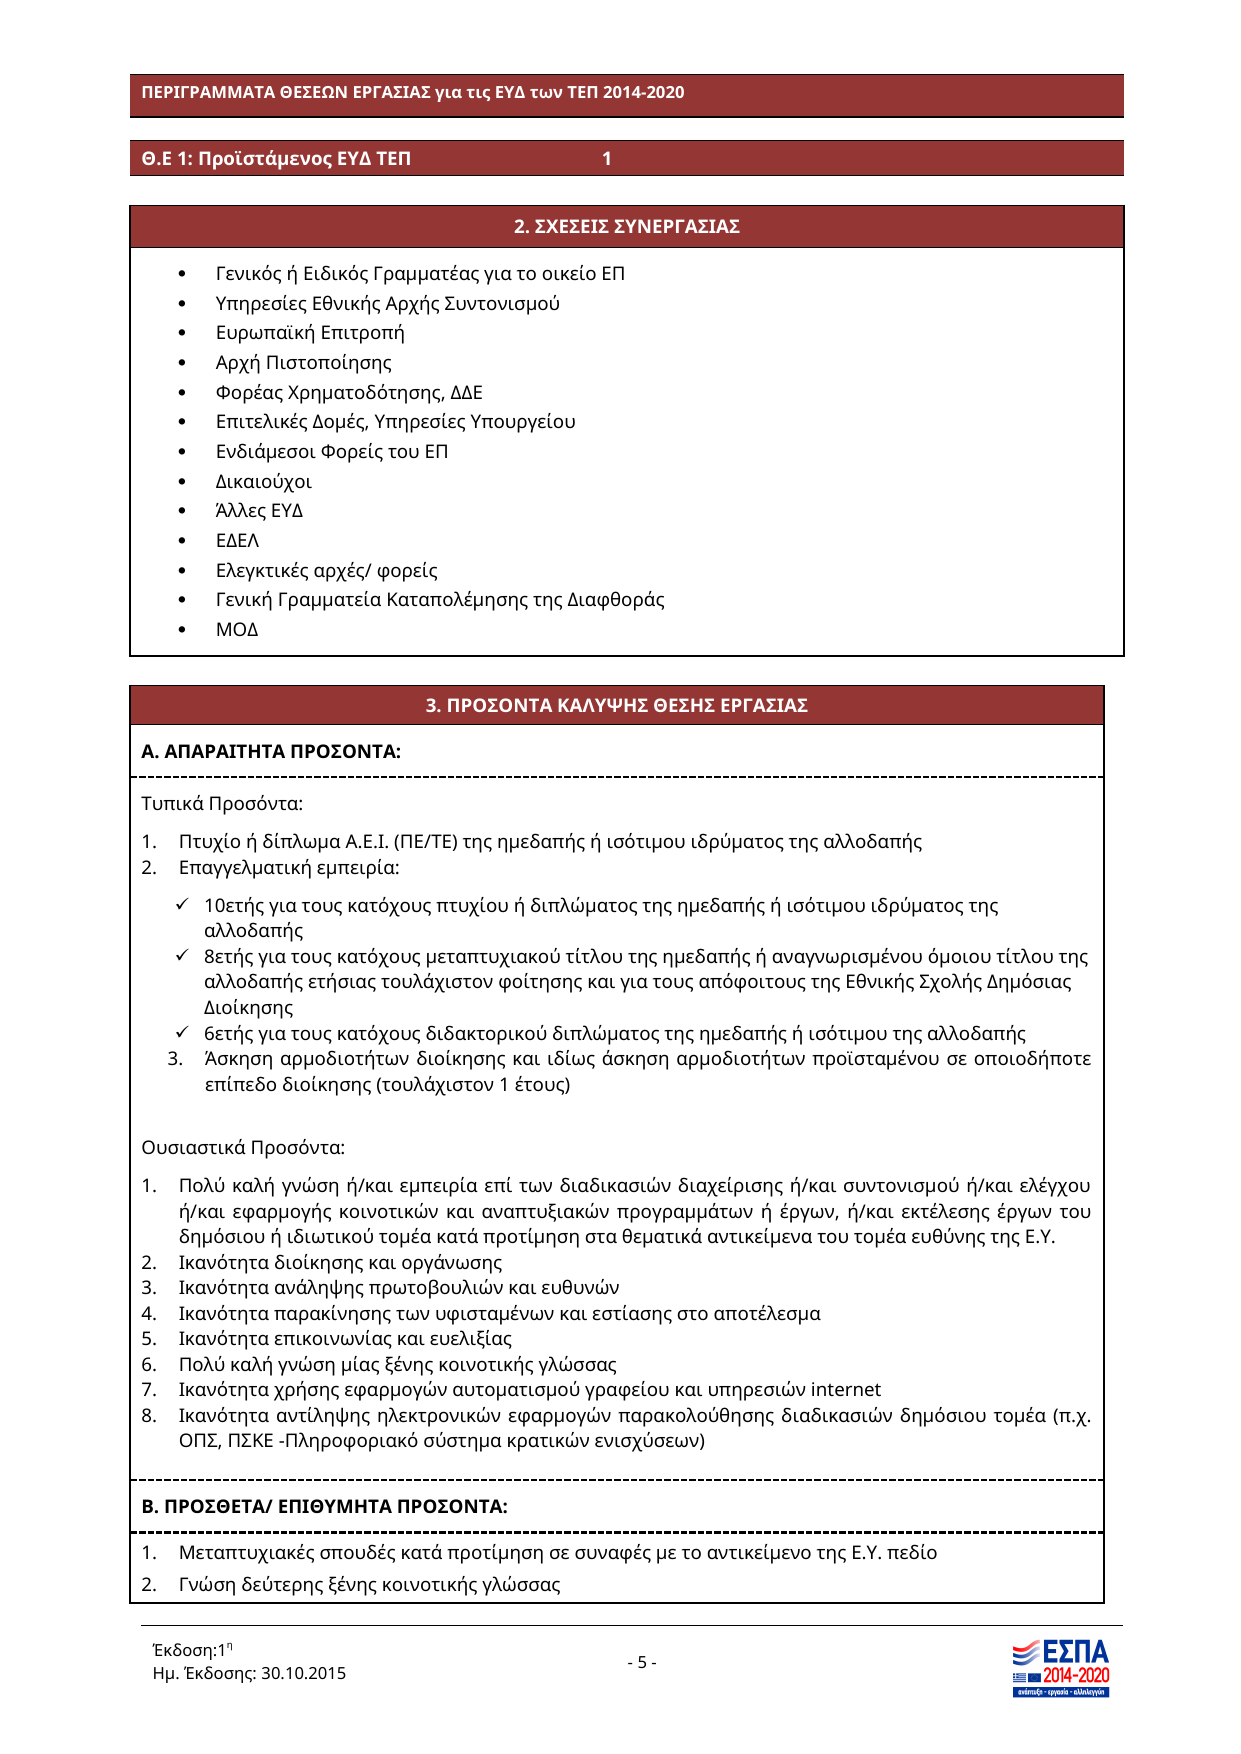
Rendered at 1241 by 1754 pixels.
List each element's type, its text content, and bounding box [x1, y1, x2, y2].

picture [1010, 1638, 1112, 1699]
table_header 3. ΠΡΟΣΟΝΤΑ ΚΑΛΥΨΗΣ ΘΕΣΗΣ ΕΡΓΑΣΙΑΣ [131, 686, 1103, 724]
table_cell Α. ΑΠΑΡΑΙΤΗΤΑ ΠΡΟΣΟΝΤΑ: [131, 725, 1103, 776]
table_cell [131, 1531, 1103, 1602]
table_header 2. ΣΧΕΣΕΙΣ ΣΥΝΕΡΓΑΣΙΑΣ [131, 206, 1123, 247]
table_cell Τυπικά Προσόντα: Πτυχίο ή δίπλωμα Α.Ε.Ι. (ΠΕ/TE) της ημεδαπής ή ισότιμου ιδρύματος της αλλοδαπής Επαγγελματική εμπειρία: 10ετής για τους κατόχους πτυχίου ή διπλώματος της ημεδαπής ή ισότιμου ιδρύματος της αλλοδαπής 8ετής για τους κατόχους μεταπτυχιακού τίτλου της ημεδαπής ή αναγνωρισμένου όμοιου τίτλου της αλλοδαπής ετήσιας τουλάχιστον φοίτησης και για τους απόφοιτους της Εθνικής Σχολής Δημόσιας Διοίκησης 6ετής για τους κατόχους διδακτορικού διπλώματος της ημεδαπής ή ισότιμου της αλλοδαπής Άσκηση αρμοδιοτήτων διοίκησης και ιδίως άσκηση αρμοδιοτήτων προϊσταμένου σε οποιοδήποτε επίπεδο διοίκησης (τουλάχιστον 1 έτους) Ουσιαστικά Προσόντα: Πολύ καλή γνώση ή/και εμπειρία επί των διαδικασιών διαχείρισης ή/και συντονισμού ή/και ελέγχου ή/και εφαρμογής κοινοτικών και αναπτυξιακών προγραμμάτων ή έργων, ή/και εκτέλεσης έργων του δημόσιου ή ιδιωτικού τομέα κατά προτίμηση στα θεματικά αντικείμενα του τομέα ευθύνης της Ε.Υ. Ικανότητα διοίκησης και οργάνωσης Ικανότητα ανάληψης πρωτοβουλιών και ευθυνών Ικανότητα παρακίνησης των υφισταμένων και εστίασης στο αποτέλεσμα Ικανότητα επικοινωνίας και ευελιξίας Πολύ καλή γνώση μίας ξένης κοινοτικής γλώσσας Ικανότητα χρήσης εφαρμογών αυτοματισμού γραφείου και υπηρεσιών internet Ικανότητα αντίληψης ηλεκτρονικών εφαρμογών παρακολούθησης διαδικασιών δημόσιου τομέα (π.χ. ΟΠΣ, ΠΣΚΕ -Πληροφοριακό σύστημα κρατικών ενισχύσεων) [131, 776, 1103, 1479]
table_cell Β. ΠΡΟΣΘΕΤΑ/ ΕΠΙΘΥΜΗΤΑ ΠΡΟΣΟΝΤΑ: [131, 1479, 1103, 1531]
table_cell Γενικός ή Ειδικός Γραμματέας για το οικείο ΕΠ Υπηρεσίες Εθνικής Αρχής Συντονισμού Ευρωπαϊκή Επιτροπή Αρχή Πιστοποίησης Φορέας Χρηματοδότησης, ΔΔΕ Επιτελικές Δομές, Υπηρεσίες Υπουργείου Ενδιάμεσοι Φορείς του ΕΠ Δικαιούχοι Άλλες ΕΥΔ ΕΔΕΛ Ελεγκτικές αρχές/ φορείς Γενική Γραμματεία Καταπολέμησης της Διαφθοράς ΜΟΔ [131, 248, 1123, 654]
